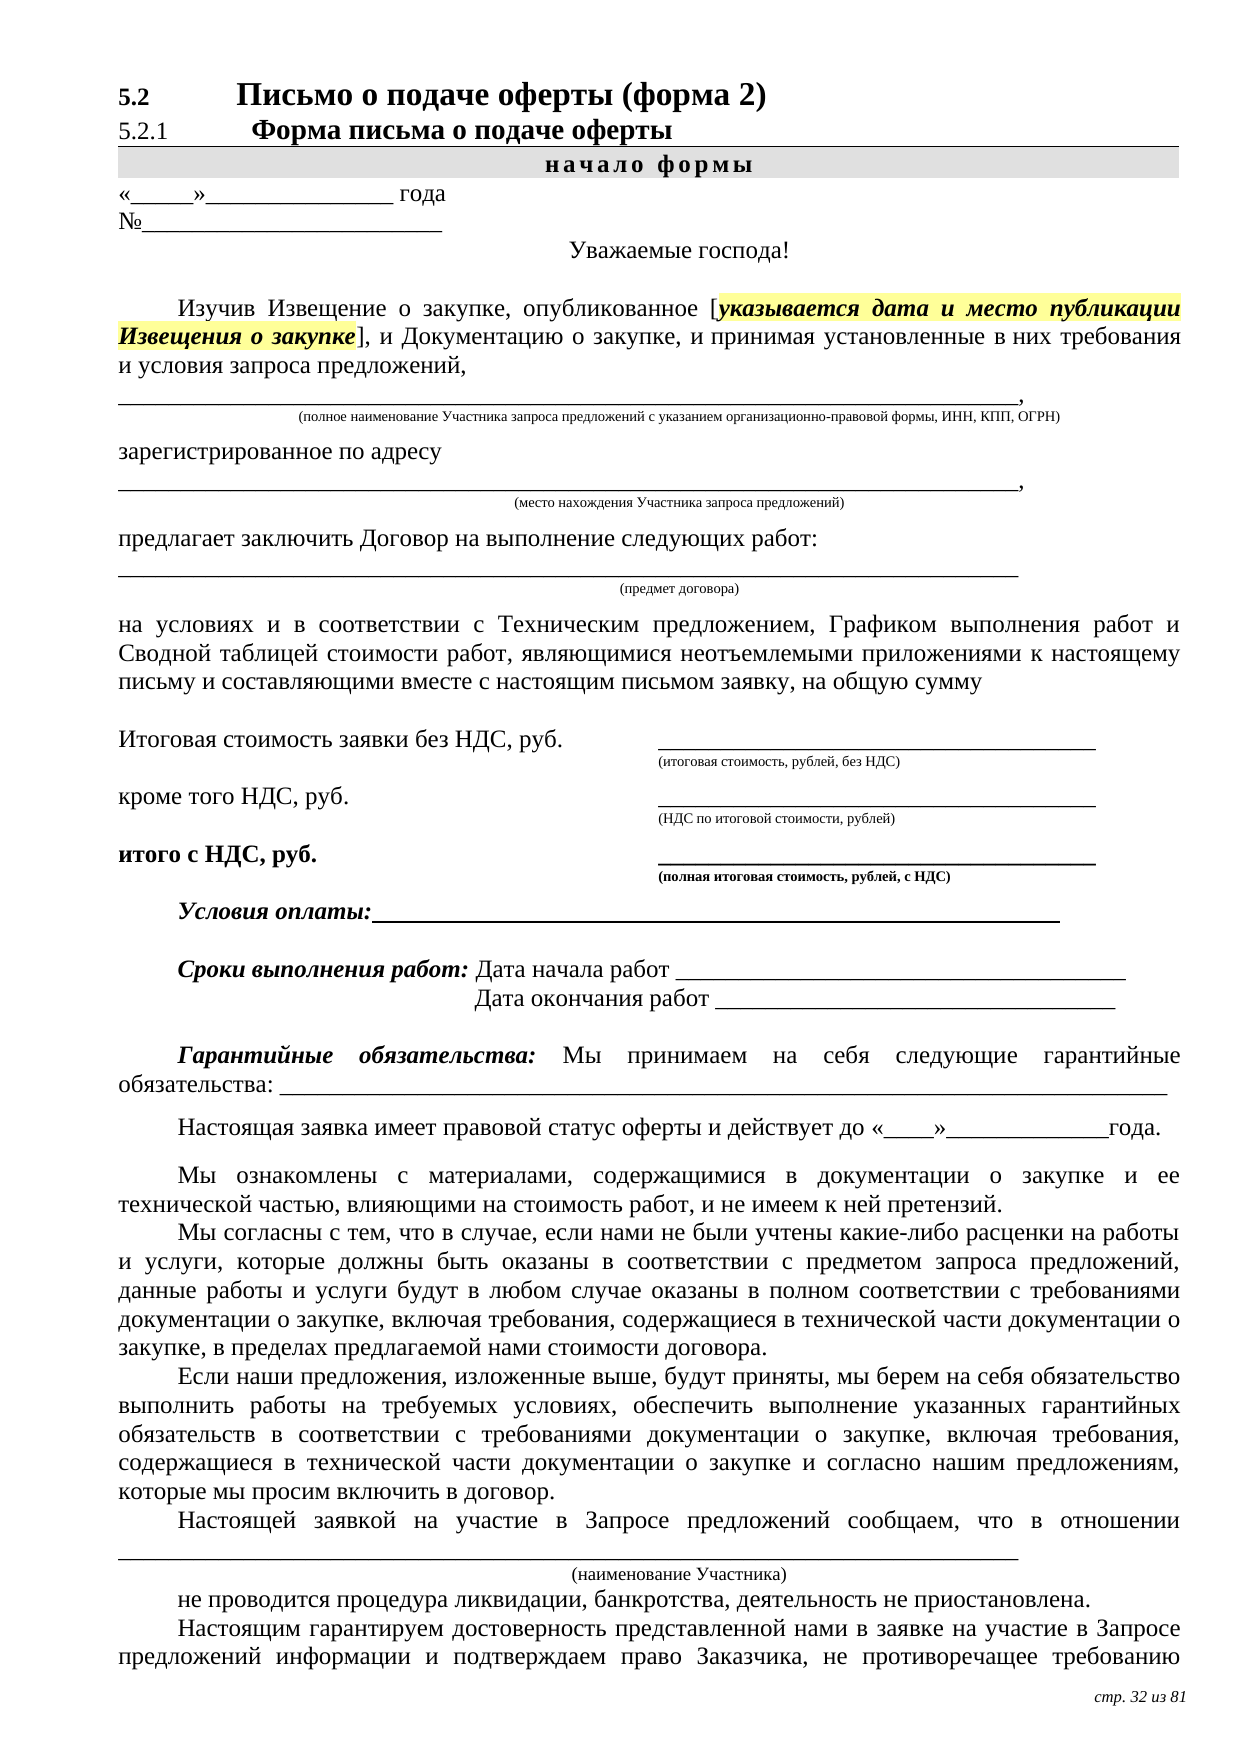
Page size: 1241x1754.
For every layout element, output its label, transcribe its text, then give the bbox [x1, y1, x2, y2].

table_cell ___________________________________ (НДС по итоговой стоимости, рублей) [647, 781, 1187, 839]
text Мы ознакомлены с материалами, содержащимися в документации о закупке и ее технической частью, влияющими на стоимость работ, и не имеем к ней претензий. [118, 1160, 1181, 1217]
text Настоящая заявка имеет правовой статус оферты и действует до «____»_____________года. [118, 1112, 1181, 1141]
text ________________________________________________________________________, [118, 465, 1181, 494]
text Мы согласны с тем, что в случае, если нами не были учтены какие-либо расценки на работы и услуги, которые должны быть оказаны в соответствии с предметом запроса предложений, данные работы и услуги будут в любом случае оказаны в полном соответствии с требованиями документации о закупке, включая требования, содержащиеся в технической части документации о закупке, в пределах предлагаемой нами стоимости договора. [118, 1217, 1181, 1361]
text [118, 1613, 1181, 1670]
text предлагает заключить Договор на выполнение следующих работ: [118, 523, 1181, 551]
text (полное наименование Участника запроса предложений с указанием организационно-правовой формы, ИНН, КПП, ОГРН) [118, 408, 1181, 436]
text начало формы [118, 147, 1179, 178]
table_cell ___________________________________ (полная итоговая стоимость, рублей, с НДС) [647, 839, 1187, 896]
text ________________________________________________________________________, [118, 379, 1181, 408]
text Настоящей заявкой на участие в Запросе предложений сообщаем, что в отношении ________________________________________________________________________ [118, 1505, 1181, 1562]
table_header Итоговая стоимость заявки без НДС, руб. [107, 724, 647, 781]
text Дата окончания работ ________________________________ [118, 983, 1181, 1011]
text ________________________________________________________________________ [118, 551, 1181, 580]
text Гарантийные обязательства: Мы принимаем на себя следующие гарантийные обязательства: _______________________________________________________________________ [118, 1040, 1181, 1098]
text Сроки выполнения работ: Дата начала работ ____________________________________ [118, 954, 1181, 983]
text зарегистрированное по адресу [118, 436, 1181, 465]
text Условия оплаты:_______________________________________________________ [118, 896, 1181, 925]
text (наименование Участника) [118, 1562, 1181, 1584]
text Изучив Извещение о закупке, опубликованное [указывается дата и место публикации Извещения о закупке], и Документацию о закупке, и принимая установленные в них требования и условия запроса предложений, [118, 293, 1181, 379]
text Если наши предложения, изложенные выше, будут приняты, мы берем на себя обязательство выполнить работы на требуемых условиях, обеспечить выполнение указанных гарантийных обязательств в соответствии с требованиями документации о закупке, включая требования, содержащиеся в технической части документации о закупке и согласно нашим предложениям, которые мы просим включить в договор. [118, 1361, 1181, 1505]
text Уважаемые господа! [118, 235, 1181, 264]
text (место нахождения Участника запроса предложений) [118, 494, 1181, 523]
text (предмет договора) [118, 580, 1181, 609]
text на условиях и в соответствии с Техническим предложением, Графиком выполнения работ и Сводной таблицей стоимости работ, являющимися неотъемлемыми приложениями к настоящему письму и составляющими вместе с настоящим письмом заявку, на общую сумму [118, 609, 1181, 695]
text «_____»_______________ года [118, 178, 635, 206]
text Форма письма о подаче оферты [118, 112, 1181, 146]
text №________________________ [118, 206, 635, 235]
table_cell кроме того НДС, руб. [107, 781, 647, 839]
table_cell итого с НДС, руб. [107, 839, 647, 896]
text не проводится процедура ликвидации, банкротства, деятельность не приостановлена. [118, 1584, 1181, 1613]
table_header ___________________________________ (итоговая стоимость, рублей, без НДС) [647, 724, 1187, 781]
